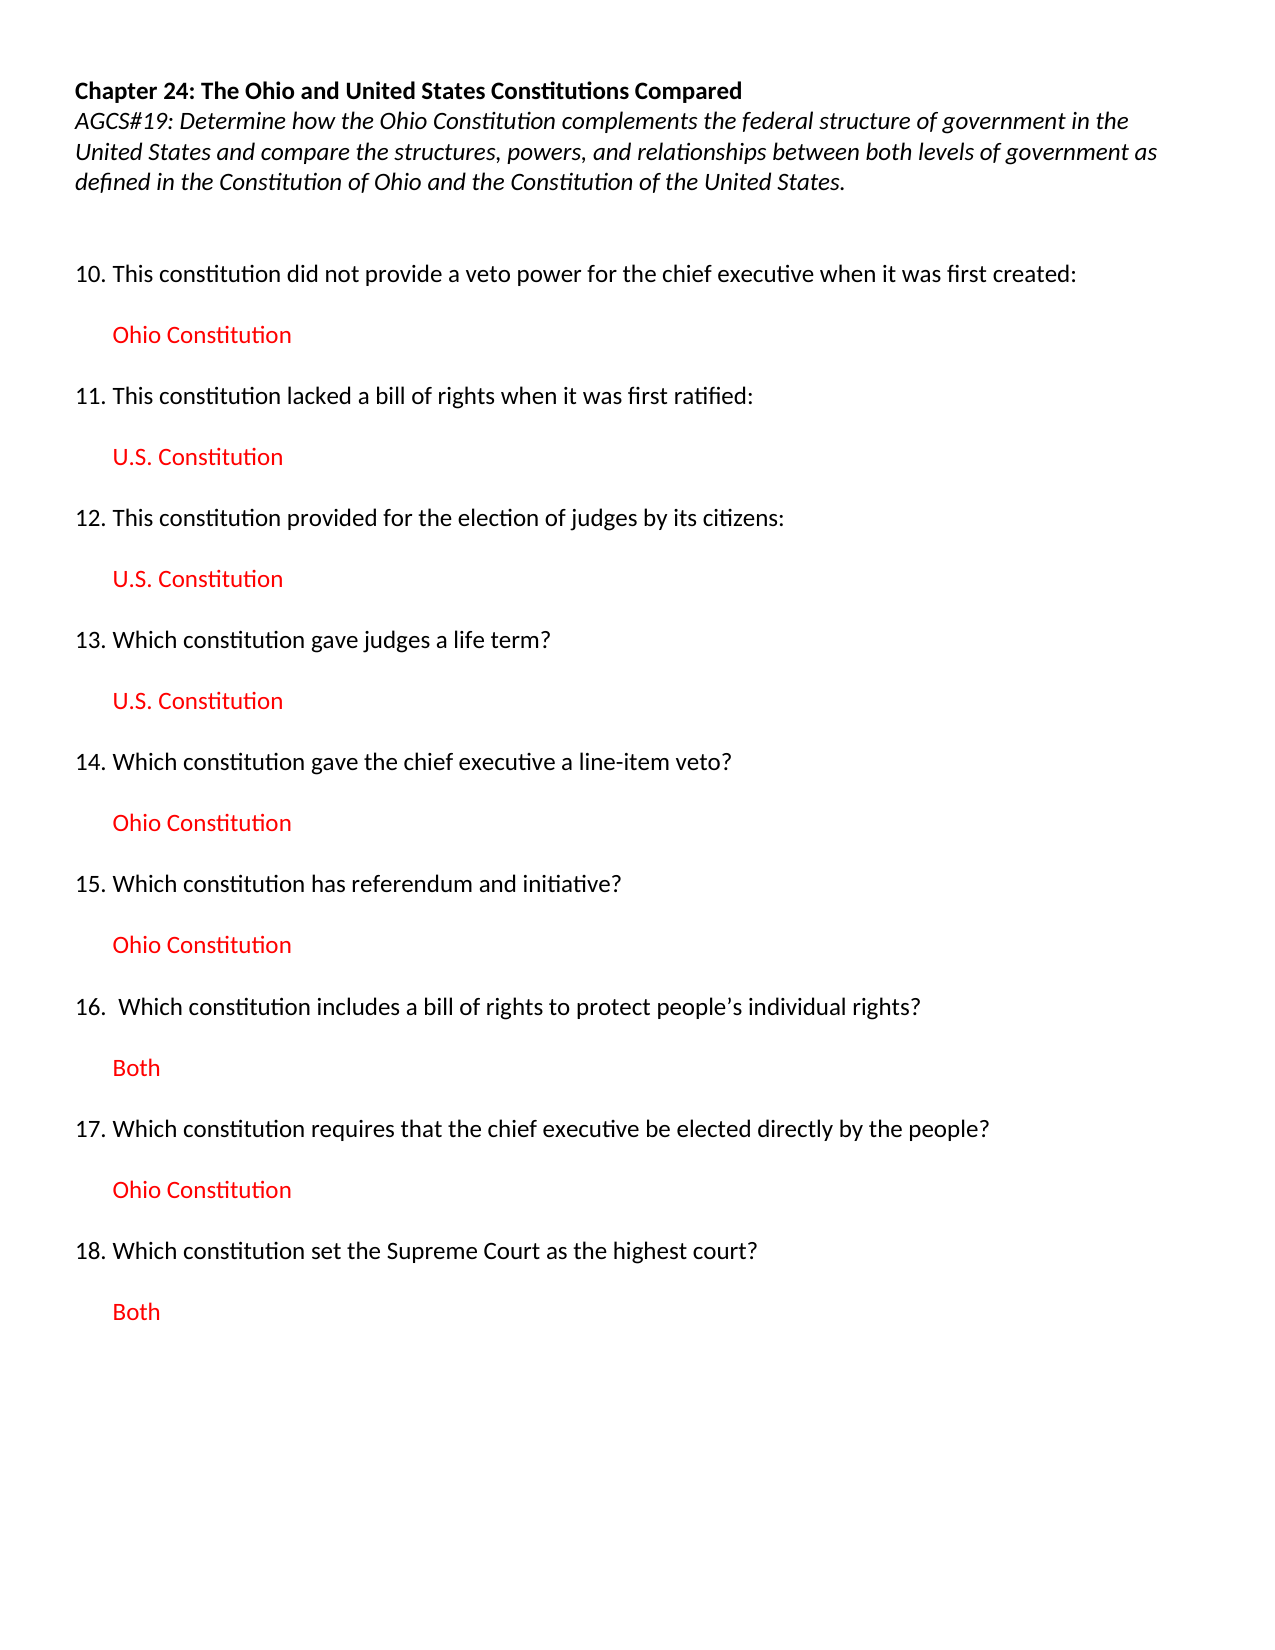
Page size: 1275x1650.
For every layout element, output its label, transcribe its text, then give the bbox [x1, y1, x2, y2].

text AGCS#19: Determine how the Ohio Constitution complements the federal structure of government in the United States and compare the structures, powers, and relationships between both levels of government as defined in the Constitution of Ohio and the Constitution of the United States. [75, 106, 1200, 197]
list This constitution lacked a bill of rights when it was first ratified: [75, 380, 1200, 411]
list Which constitution includes a bill of rights to protect people’s individual rights? [75, 991, 1200, 1021]
list Ohio Constitution [112, 807, 1200, 838]
text Both [112, 1052, 1200, 1082]
list Which constitution set the Supreme Court as the highest court? [75, 1235, 1200, 1265]
list Both [112, 1296, 1200, 1326]
text Ohio Constitution [112, 929, 1200, 960]
list This constitution did not provide a veto power for the chief executive when it was first created: [75, 258, 1200, 289]
list U.S. Constitution [112, 441, 1200, 472]
list U.S. Constitution [112, 563, 1200, 594]
list Which constitution gave the chief executive a line-item veto? [75, 746, 1200, 777]
list Which constitution requires that the chief executive be elected directly by the people? [75, 1113, 1200, 1143]
list Which constitution gave judges a life term? [75, 624, 1200, 655]
text Chapter 24: The Ohio and United States Constitutions Compared [75, 75, 1200, 106]
list Ohio Constitution [112, 1174, 1200, 1204]
list Which constitution has referendum and initiative? [75, 868, 1200, 899]
list This constitution provided for the election of judges by its citizens: [75, 502, 1200, 533]
text Ohio Constitution [112, 319, 1200, 350]
text U.S. Constitution [112, 685, 1200, 716]
